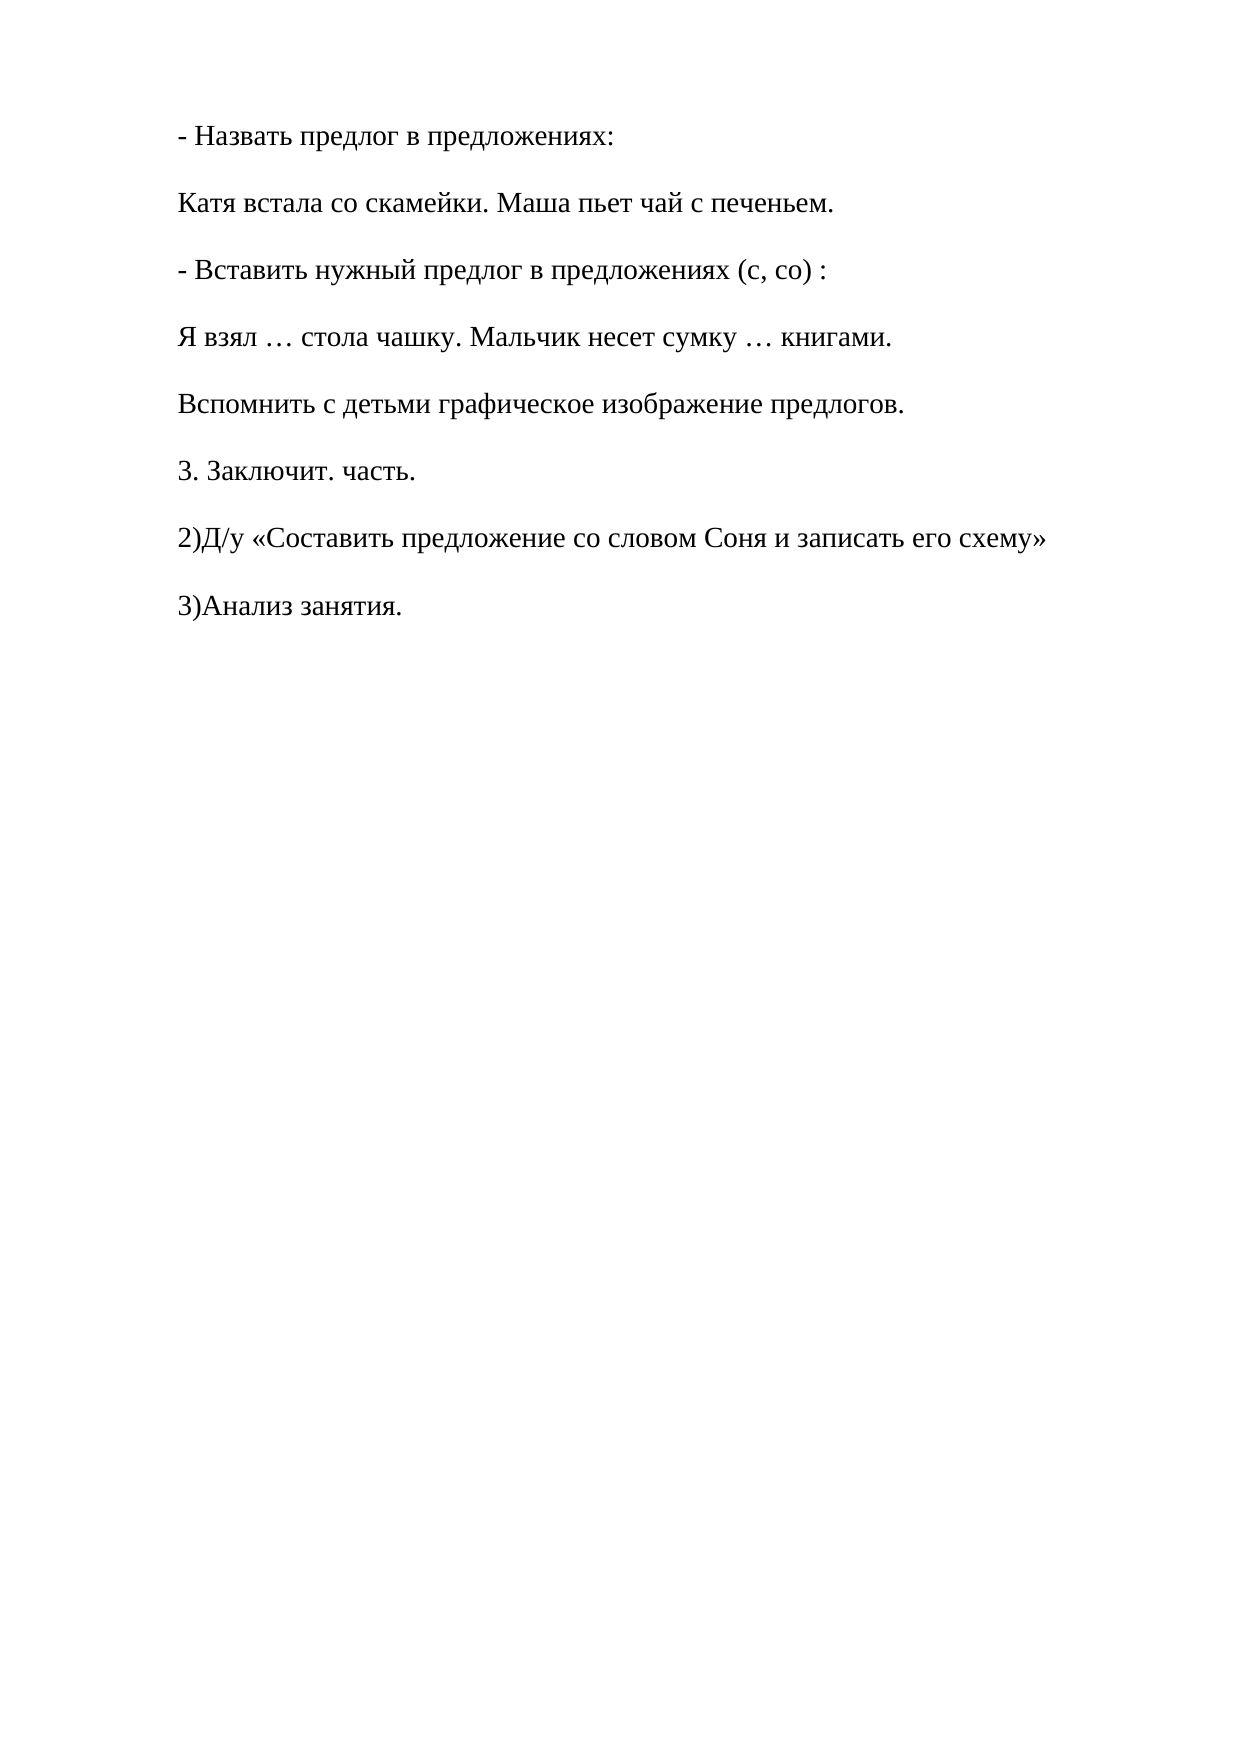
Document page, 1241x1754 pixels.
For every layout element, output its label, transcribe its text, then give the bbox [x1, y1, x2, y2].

text 2)Д/у «Составить предложение со словом Соня и записать его схему» [177, 521, 1152, 554]
text - Вставить нужный предлог в предложениях (с, со) : [177, 252, 1152, 286]
text 3)Анализ занятия. [177, 588, 1152, 621]
text 3. Заключит. часть. [177, 453, 1152, 487]
text Вспомнить с детьми графическое изображение предлогов. [177, 386, 1152, 420]
text Катя встала со скамейки. Маша пьет чай с печеньем. [177, 185, 1152, 219]
text - Назвать предлог в предложениях: [177, 118, 1152, 152]
text Я взял … стола чашку. Мальчик несет сумку … книгами. [177, 319, 1152, 353]
